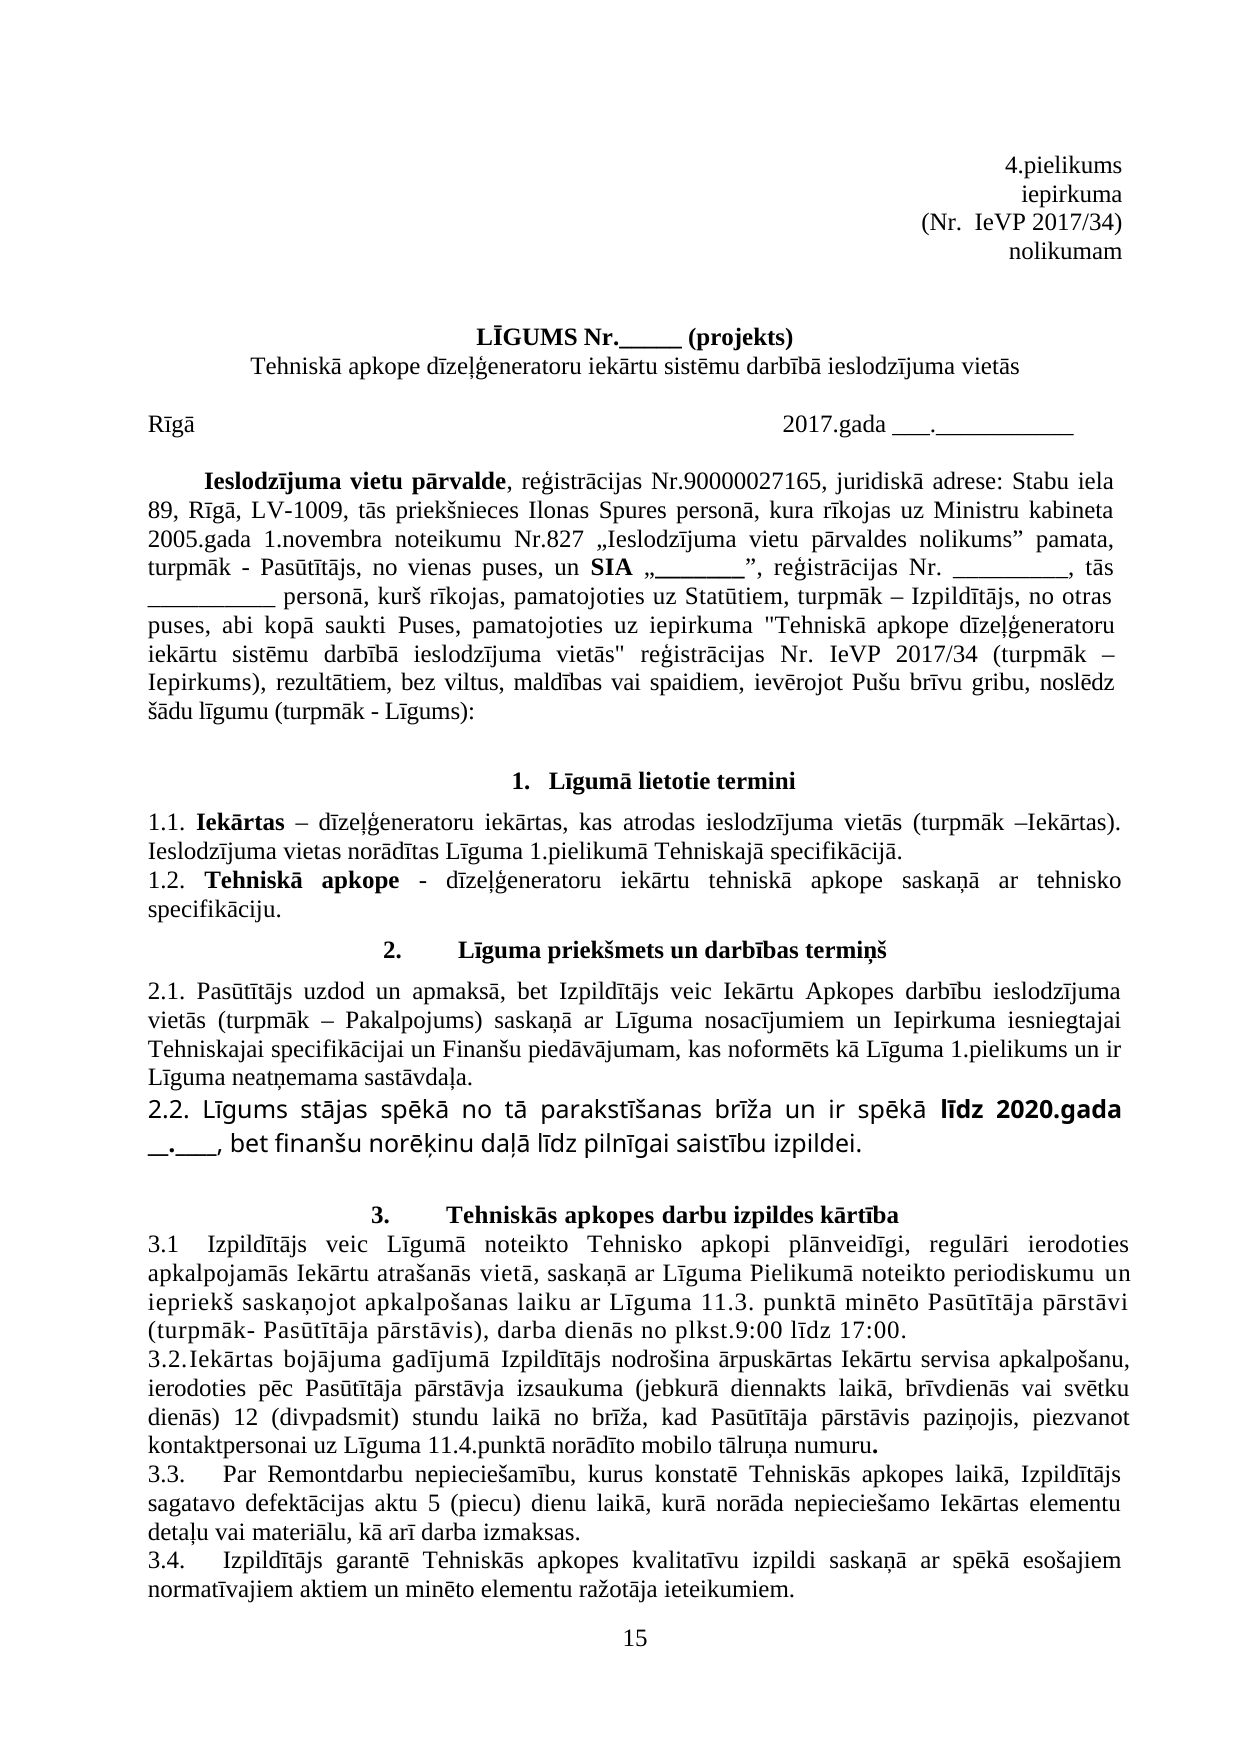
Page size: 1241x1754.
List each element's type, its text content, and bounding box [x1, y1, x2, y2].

list Līgumā lietotie termini [185, 766, 1122, 795]
text 2.2. stājas spēkā no tā parakstīšanas brīža un ir spēkā līdz 2020.gada __.____, bet finanšu norēķinu daļā līdz pilnīgai saistību izpildei. [148, 1091, 1122, 1159]
text 2.1. Pasūtītājs uzdod un apmaksā, bet Izpildītājs veic Iekārtu Apkopes darbību ieslodzījuma vietās (turpmāk – Pakalpojums) saskaņā ar Līguma nosacījumiem un Iepirkuma iesniegtajai Tehniskajai specifikācijai un Finanšu piedāvājumam, kas noformēts kā Līguma 1.pielikums un ir Līguma neatņemama sastāvdaļa. [148, 976, 1122, 1091]
text nolikumam [748, 236, 1122, 265]
text 4.pielikums [148, 150, 1122, 179]
text 1.2. Tehniskā apkope - dīzeļģeneratoru iekārtu tehniskā apkope saskaņā ar tehnisko specifikāciju. [148, 865, 1122, 922]
list Iekārtas bojājuma gadījumā Izpildītājs nodrošina ārpuskārtas Iekārtu servisa apkalpošanu, ierodoties pēc Pasūtītāja pārstāvja izsaukuma (jebkurā diennakts laikā, brīvdienās vai svētku dienās) 12 (divpadsmit) stundu laikā no brīža, kad Pasūtītāja pārstāvis paziņojis, piezvanot kontaktpersonai uz Līguma 11.4.punktā norādīto mobilo tālruņa numuru. [148, 1344, 1131, 1459]
text Ieslodzījuma vietu pārvalde, reģistrācijas Nr.90000027165, juridiskā adrese: Stabu iela 89, Rīgā, LV-1009, tās priekšnieces Ilonas Spures personā, kura rīkojas uz Ministru kabineta 2005.gada 1.novembra noteikumu Nr.827 „Ieslodzījuma vietu pārvaldes nolikums” pamata, turpmāk - Pasūtītājs, no vienas puses, un SIA „_______”, reģistrācijas Nr. _________, tās __________ personā, kurš rīkojas, pamatojoties uz Statūtiem, turpmāk – Izpildītājs, no otras puses, abi kopā saukti Puses, pamatojoties uz iepirkuma "Tehniskā apkope dīzeļģeneratoru iekārtu sistēmu darbībā ieslodzījuma vietās" reģistrācijas Nr. IeVP 2017/34 (turpmāk – Iepirkums), rezultātiem, bez viltus, maldības vai spaidiem, ievērojot Pušu brīvu gribu, noslēdz šādu līgumu (turpmāk - Līgums): [148, 466, 1115, 725]
text Rīgā 2017.gada ___.___________ [148, 409, 1122, 437]
list Par Remontdarbu nepieciešamību, kurus konstatē Tehniskās apkopes laikā, Izpildītājs sagatavo defektācijas aktu 5 (piecu) dienu laikā, kurā norāda nepieciešamo Iekārtas elementu detaļu vai materiālu, kā arī darba izmaksas. [148, 1459, 1122, 1546]
text Tehniskā apkope dīzeļģeneratoru iekārtu sistēmu darbībā ieslodzījuma vietās [148, 351, 1122, 380]
list Tehniskās apkopes darbu izpildes kārtība [148, 1201, 1122, 1229]
text (Nr. IeVP 2017/34) [748, 207, 1122, 236]
list Līguma priekšmets un darbības termiņš [148, 935, 1122, 964]
text LĪGUMS Nr._____ (projekts) [148, 322, 1122, 351]
text 1.1. Iekārtas – dīzeļģeneratoru iekārtas, kas atrodas ieslodzījuma vietās (turpmāk –Iekārtas). Ieslodzījuma vietas norādītas Līguma 1.pielikumā Tehniskajā specifikācijā. [148, 807, 1122, 865]
list Izpildītājs veic Līgumā noteikto Tehnisko apkopi plānveidīgi, regulāri ierodoties apkalpojamās Iekārtu atrašanās vietā, saskaņā ar Līguma Pielikumā noteikto periodiskumu un iepriekš saskaņojot apkalpošanas laiku ar Līguma 11.3. punktā minēto Pasūtītāja pārstāvi (turpmāk- Pasūtītāja pārstāvis), darba dienās no plkst.9:00 līdz 17:00. [148, 1229, 1131, 1344]
list Izpildītājs garantē Tehniskās apkopes kvalitatīvu izpildi saskaņā ar spēkā esošajiem normatīvajiem aktiem un minēto elementu ražotāja ieteikumiem. [148, 1546, 1122, 1603]
text iepirkuma [748, 179, 1122, 207]
